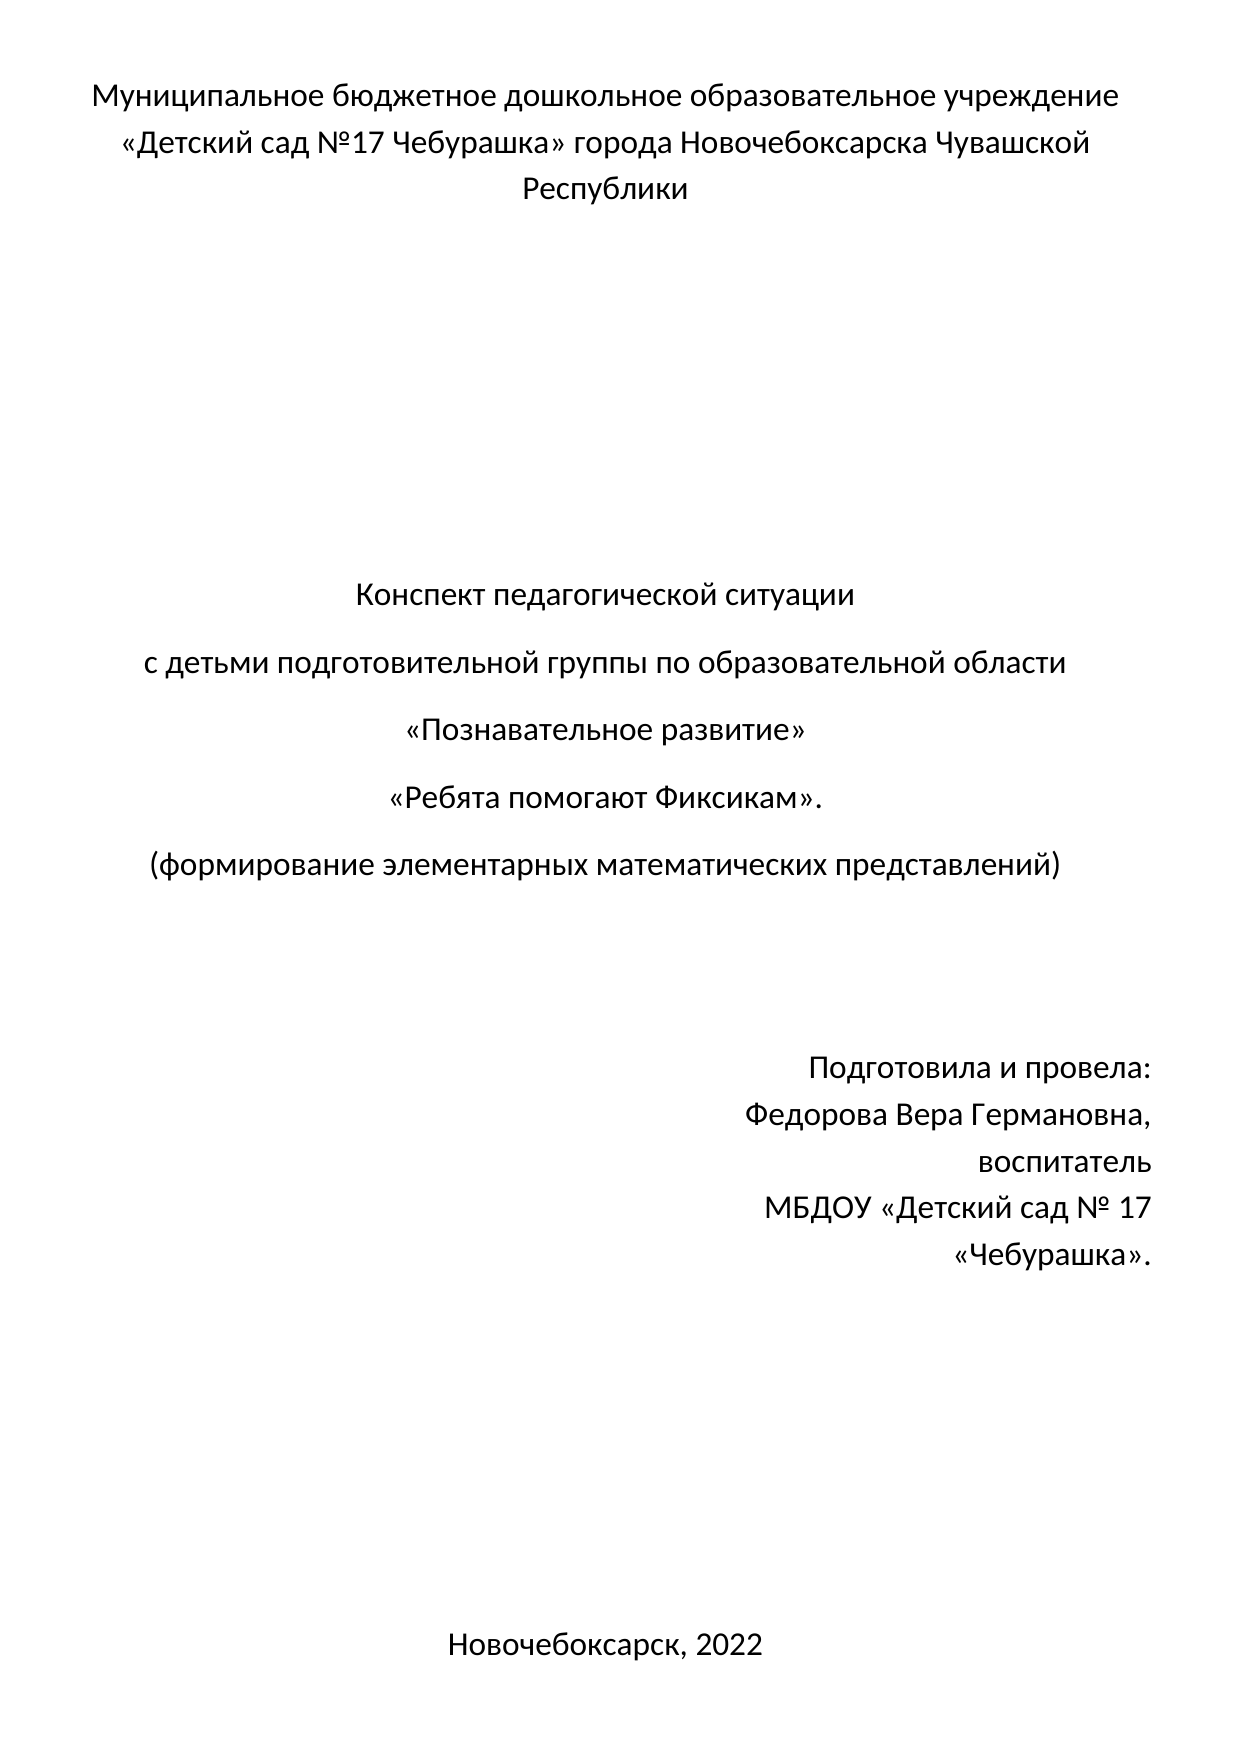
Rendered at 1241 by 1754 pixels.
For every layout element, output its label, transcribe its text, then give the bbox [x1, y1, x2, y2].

text «Чебурашка». [59, 1233, 1152, 1274]
text «Познавательное развитие» [59, 708, 1152, 749]
text МБДОУ «Детский сад № 17 [59, 1187, 1152, 1227]
text «Ребята помогают Фиксикам». [59, 776, 1152, 817]
text Конспект педагогической ситуации [59, 573, 1152, 614]
text воспитатель [59, 1140, 1152, 1181]
text Новочебоксарск, 2022 [59, 1623, 1152, 1664]
text Муниципальное бюджетное дошкольное образовательное учреждение «Детский сад №17 Чебурашка» города Новочебоксарска Чувашской Республики [59, 74, 1152, 208]
text (формирование элементарных математических представлений) [59, 843, 1152, 884]
text Подготовила и провела: [59, 1046, 1152, 1087]
text Федорова Вера Германовна, [59, 1093, 1152, 1134]
text с детьми подготовительной группы по образовательной области [59, 641, 1152, 681]
